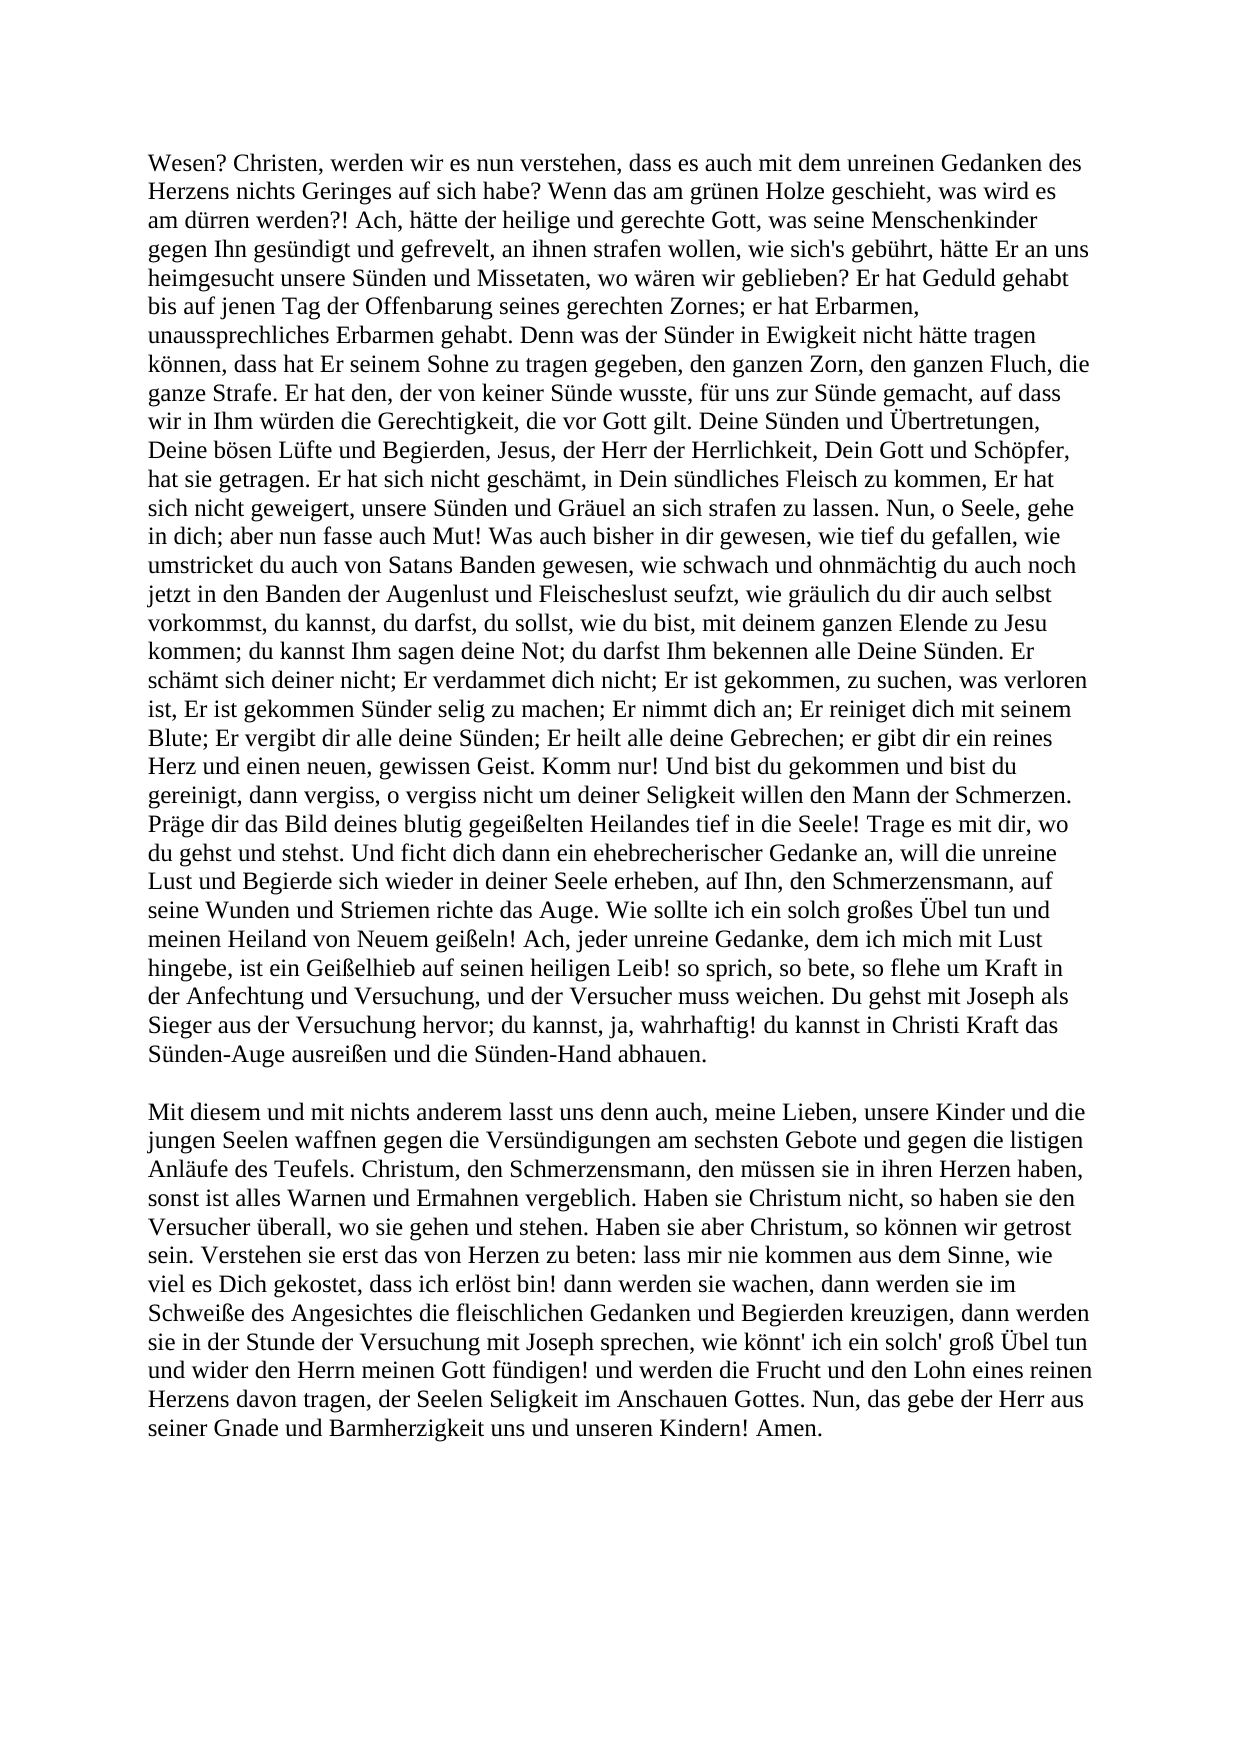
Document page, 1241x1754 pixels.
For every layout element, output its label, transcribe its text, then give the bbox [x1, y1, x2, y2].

text Mit diesem und mit nichts anderem lasst uns denn auch, meine Lieben, unsere Kinder und die jungen Seelen waffnen gegen die Versündigungen am sechsten Gebote und gegen die listigen Anläufe des Teufels. Christum, den Schmerzensmann, den müssen sie in ihren Herzen haben, sonst ist alles Warnen und Ermahnen vergeblich. Haben sie Christum nicht, so haben sie den Versucher überall, wo sie gehen und stehen. Haben sie aber Christum, so können wir getrost sein. Verstehen sie erst das von Herzen zu beten: lass mir nie kommen aus dem Sinne, wie viel es Dich gekostet, dass ich erlöst bin! dann werden sie wachen, dann werden sie im Schweiße des Angesichtes die fleischlichen Gedanken und Begierden kreuzigen, dann werden sie in der Stunde der Versuchung mit Joseph sprechen, wie könnt' ich ein solch' groß Übel tun und wider den Herrn meinen Gott fündigen! und werden die Frucht und den Lohn eines reinen Herzens davon tragen, der Seelen Seligkeit im Anschauen Gottes. Nun, das gebe der Herr aus seiner Gnade und Barmherzigkeit uns und unseren Kindern! Amen. [148, 1097, 1093, 1442]
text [148, 148, 1093, 1068]
